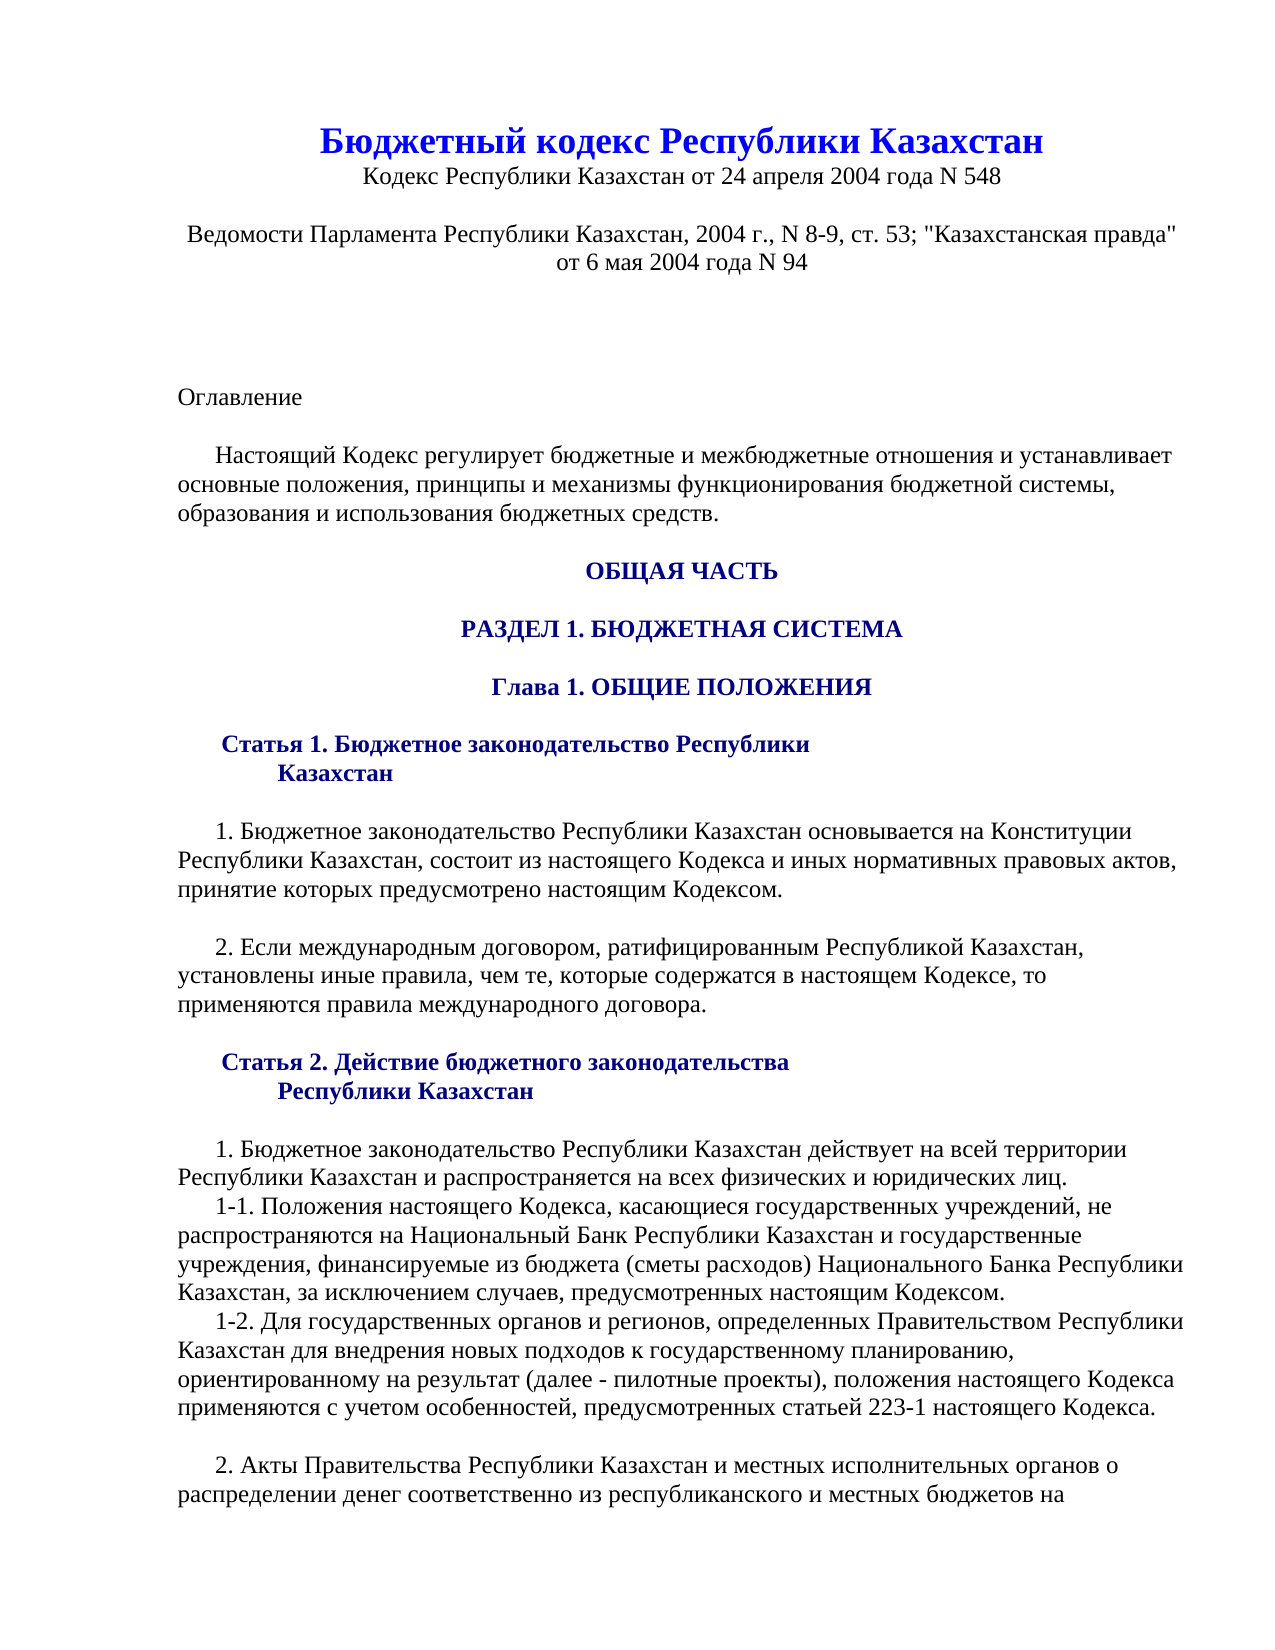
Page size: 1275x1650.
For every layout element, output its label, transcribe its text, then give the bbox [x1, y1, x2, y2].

text Настоящий Кодекс регулирует бюджетные и межбюджетные отношения и устанавливает основные положения, принципы и механизмы функционирования бюджетной системы, образования и использования бюджетных средств. [177, 440, 1186, 527]
text Статья 2. Действие бюджетного законодательства Республики Казахстан [177, 1047, 1186, 1104]
text Ведомости Парламента Республики Казахстан, 2004 г., N 8-9, ст. 53; "Казахстанская правда" от 6 мая 2004 года N 94 [177, 219, 1186, 276]
text 2. Если международным договором, ратифицированным Республикой Казахстан, установлены иные правила, чем те, которые содержатся в настоящем Кодексе, то применяются правила международного договора. [177, 932, 1186, 1018]
text Оглавление [177, 382, 1186, 411]
text Статья 1. Бюджетное законодательство Республики Казахстан [177, 729, 1186, 787]
text Глава 1. ОБЩИЕ ПОЛОЖЕНИЯ [177, 672, 1186, 700]
text 1. Бюджетное законодательство Республики Казахстан действует на всей территории Республики Казахстан и распространяется на всех физических и юридических лиц. 1-1. Положения настоящего Кодекса, касающиеся государственных учреждений, не распространяются на Национальный Банк Республики Казахстан и государственные учреждения, финансируемые из бюджета (сметы расходов) Национального Банка Республики Казахстан, за исключением случаев, предусмотренных настоящим Кодексом. 1-2. Для государственных органов и регионов, определенных Правительством Республики Казахстан для внедрения новых подходов к государственному планированию, ориентированному на результат (далее - пилотные проекты), положения настоящего Кодекса применяются с учетом особенностей, предусмотренных статьей 223-1 настоящего Кодекса. [177, 1134, 1186, 1421]
text РАЗДЕЛ 1. БЮДЖЕТНАЯ СИСТЕМА [177, 614, 1186, 642]
text Бюджетный кодекс Республики Казахстан [177, 118, 1186, 161]
text ОБЩАЯ ЧАСТЬ [177, 556, 1186, 584]
text Кодекс Республики Казахстан от 24 апреля 2004 года N 548 [177, 161, 1186, 190]
text 1. Бюджетное законодательство Республики Казахстан основывается на Конституции Республики Казахстан, состоит из настоящего Кодекса и иных нормативных правовых актов, принятие которых предусмотрено настоящим Кодексом. [177, 816, 1186, 902]
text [177, 1450, 1186, 1508]
